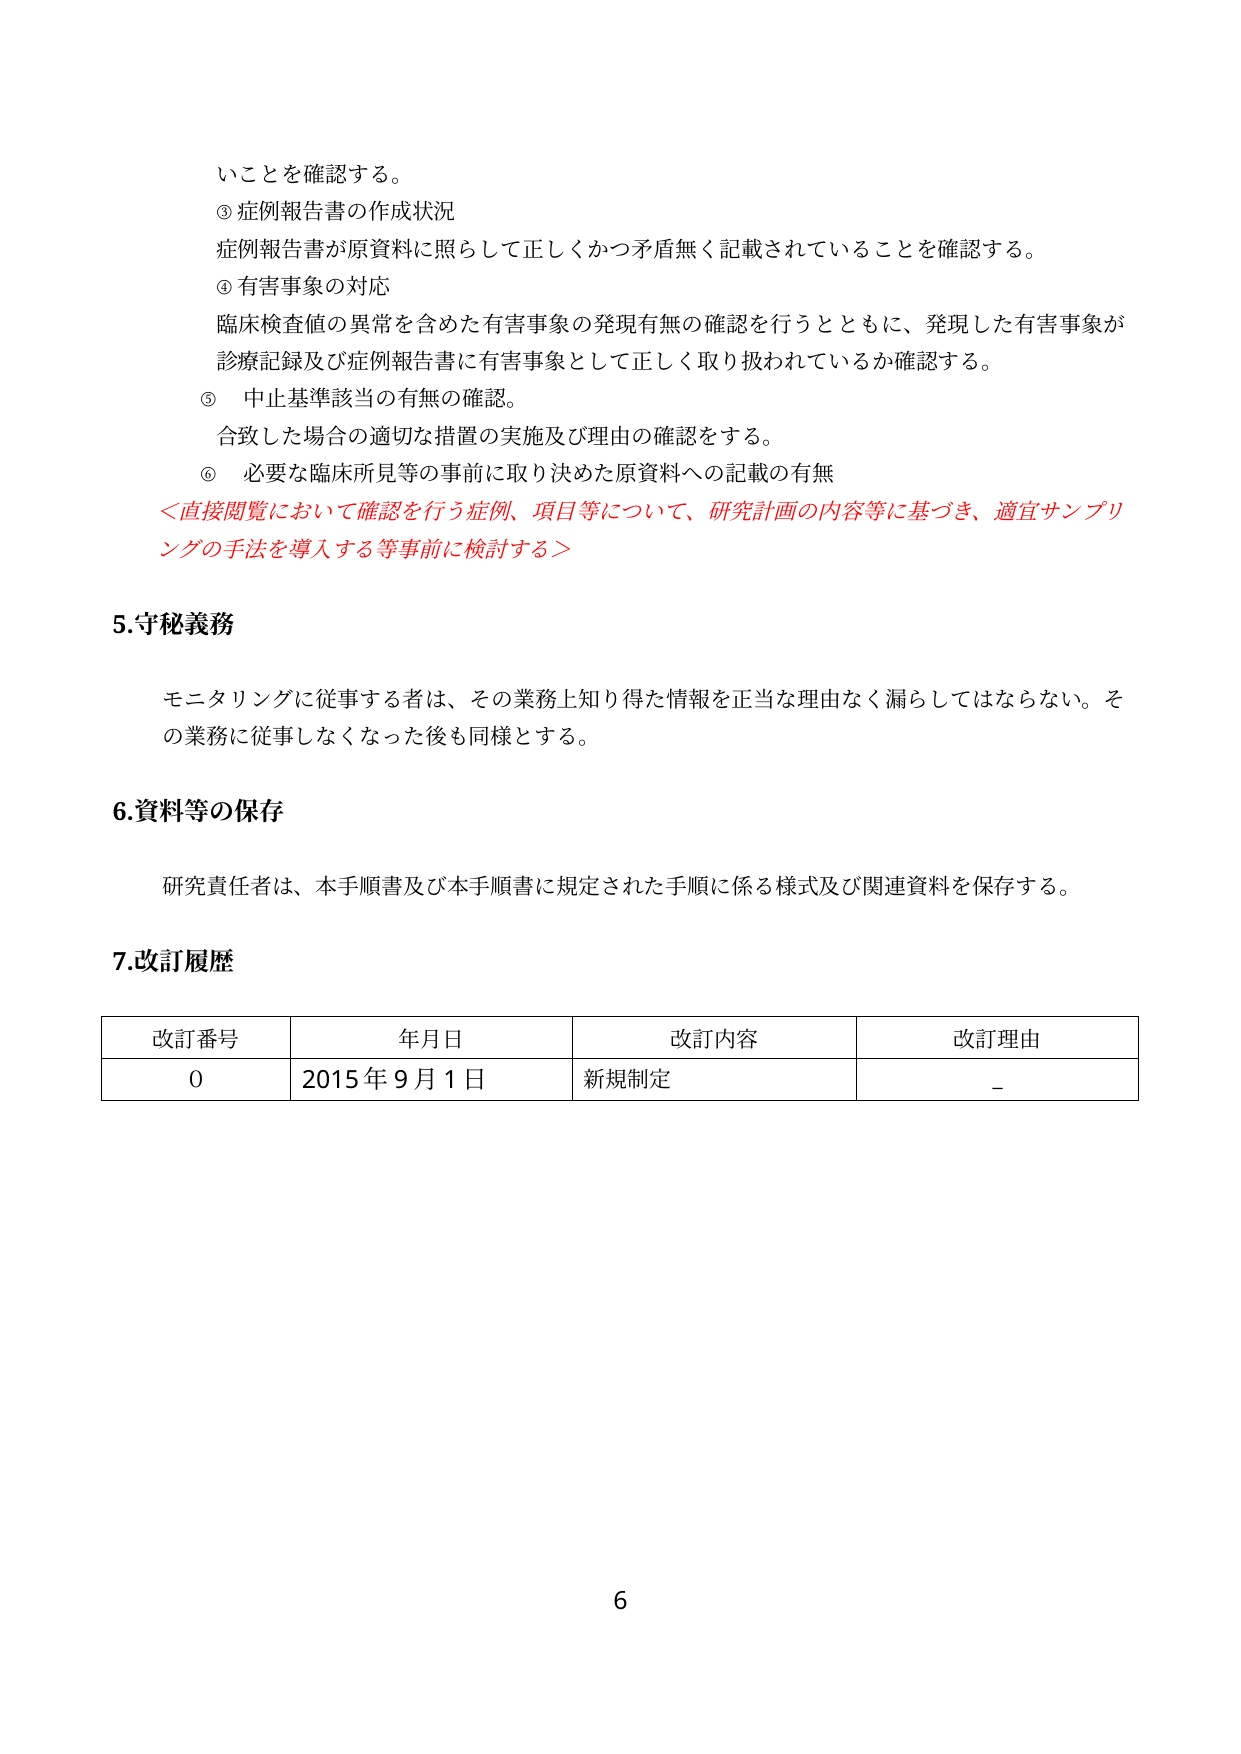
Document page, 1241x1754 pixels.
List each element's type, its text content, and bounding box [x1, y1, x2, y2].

table_header 改訂番号 [102, 1017, 290, 1058]
table_cell 2015年9月1日 [291, 1059, 572, 1100]
text 7.改訂履歴 [112, 941, 1128, 979]
list 臨床検査値の異常を含めた有害事象の発現有無の確認を行うとともに、発現した有害事象が診療記録及び症例報告書に有害事象として正しく取り扱われているか確認する。 [216, 304, 1128, 379]
list 必要な臨床所見等の事前に取り決めた原資料への記載の有無 [200, 454, 1128, 491]
text モニタリングに従事する者は、その業務上知り得た情報を正当な理由なく漏らしてはならない。その業務に従事しなくなった後も同様とする。 [162, 679, 1128, 754]
text 研究責任者は、本手順書及び本手順書に規定された手順に係る様式及び関連資料を保存する。 [162, 866, 1128, 904]
list ④有害事象の対応 [216, 266, 1128, 304]
table_header 改訂理由 [857, 1017, 1138, 1058]
table_cell 新規制定 [573, 1059, 856, 1100]
table_header 年月日 [291, 1017, 572, 1058]
text 6.資料等の保存 [112, 791, 1128, 829]
list 中止基準該当の有無の確認。 [200, 379, 1128, 416]
list 合致した場合の適切な措置の実施及び理由の確認をする。 [216, 416, 1128, 454]
table_header 改訂内容 [573, 1017, 856, 1058]
list ＜直接閲覧において確認を行う症例、項目等について、研究計画の内容等に基づき、適宜サンプリングの手法を導入する等事前に検討する＞ [156, 491, 1128, 566]
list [216, 154, 1128, 191]
table_cell ０ [102, 1059, 290, 1100]
text 5.守秘義務 [112, 604, 1128, 641]
list ③症例報告書の作成状況 [216, 191, 1128, 229]
list 症例報告書が原資料に照らして正しくかつ矛盾無く記載されていることを確認する。 [157, 229, 1128, 266]
table_cell _ [857, 1059, 1138, 1100]
